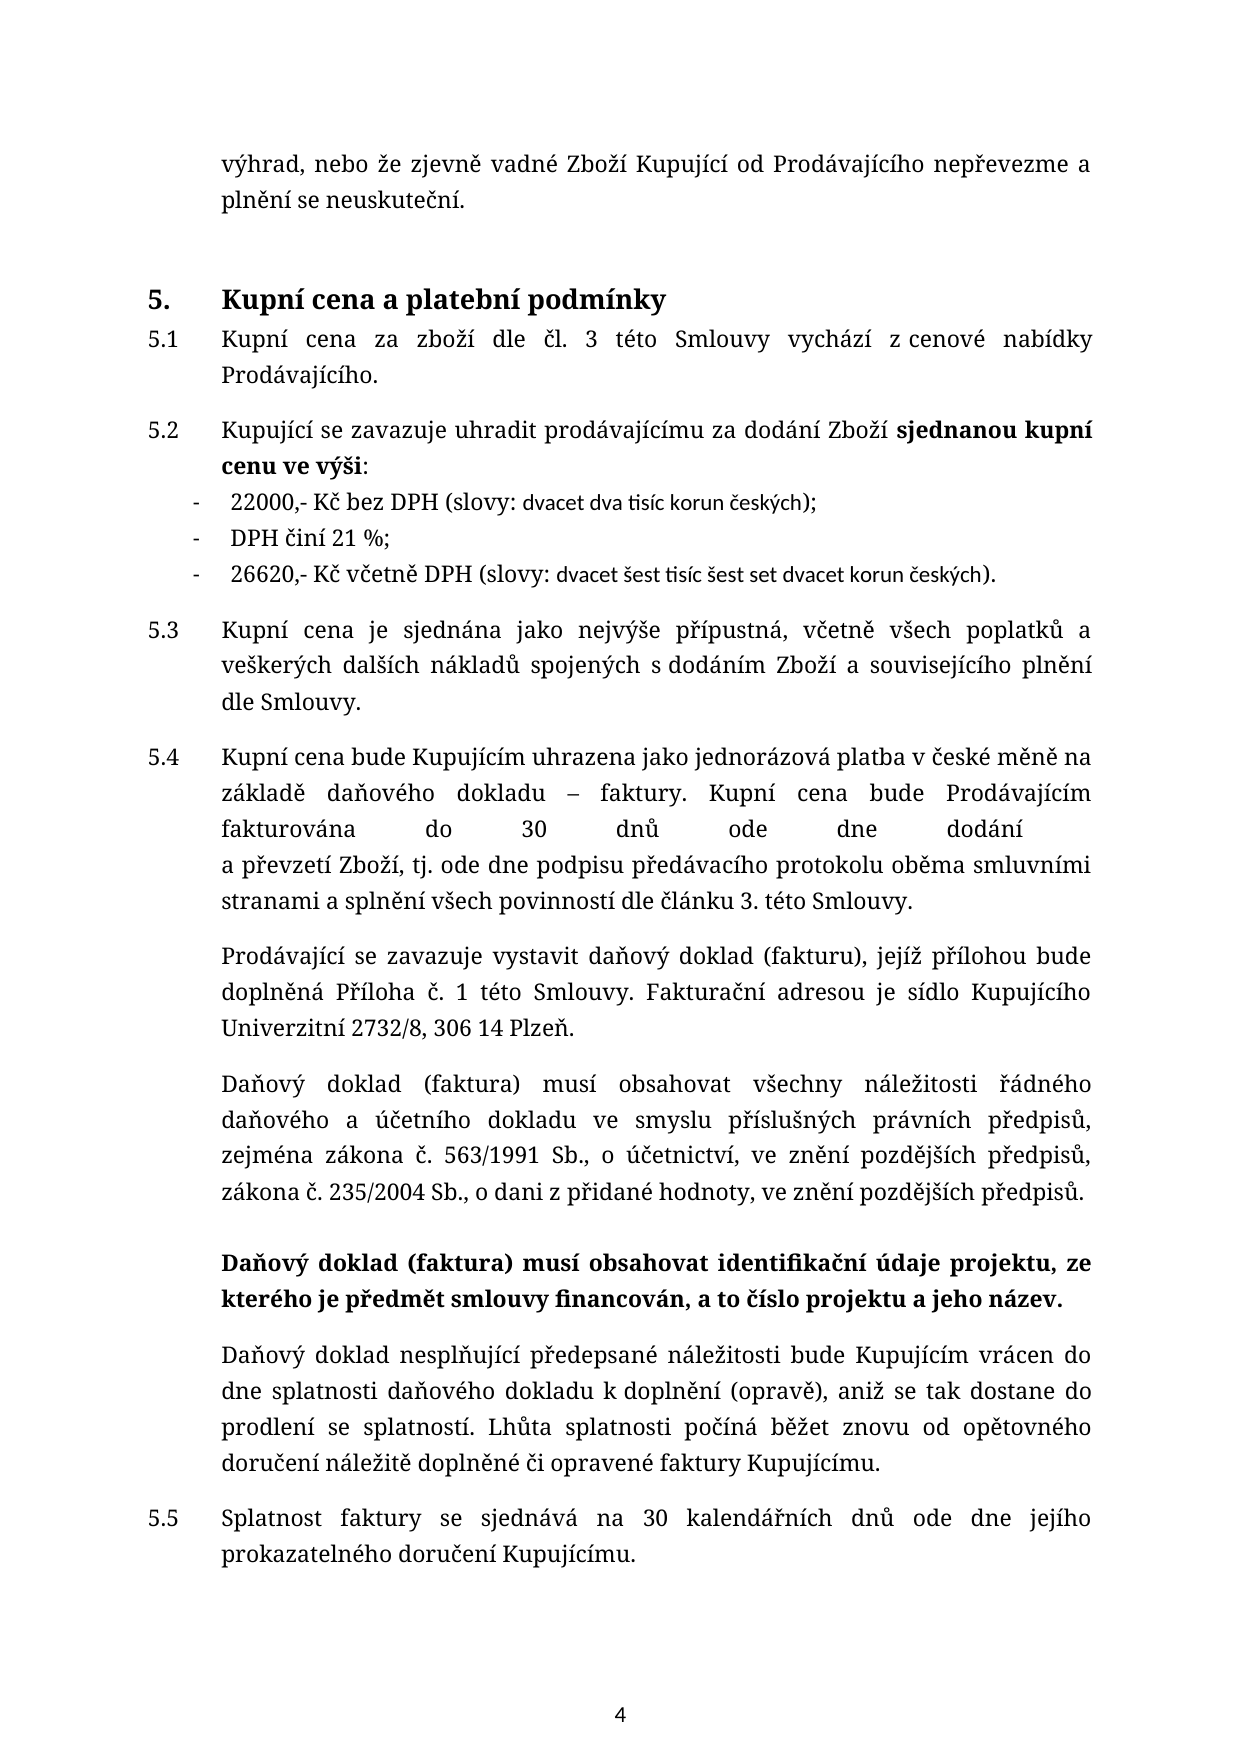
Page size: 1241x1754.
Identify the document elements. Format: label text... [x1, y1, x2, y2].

text 5.4 Kupní cena bude Kupujícím uhrazena jako jednorázová platba v české měně na základě daňového dokladu – faktury. Kupní cena bude Prodávajícím fakturována do 30 dnů ode dne dodání a převzetí Zboží, tj. ode dne podpisu předávacího protokolu oběma smluvními stranami a splnění všech povinností dle článku 3. této Smlouvy. [148, 741, 1093, 916]
list 26620,- Kč včetně DPH (slovy: dvacet šest tisíc šest set dvacet korun českých). [193, 558, 1093, 589]
text 5.2 Kupující se zavazuje uhradit prodávajícímu za dodání Zboží sjednanou kupní cenu ve výši: [148, 414, 1093, 481]
text Daňový doklad nesplňující předepsané náležitosti bude Kupujícím vrácen do dne splatnosti daňového dokladu k doplnění (opravě), aniž se tak dostane do prodlení se splatností. Lhůta splatnosti počíná běžet znovu od opětovného doručení náležitě doplněné či opravené faktury Kupujícímu. [221, 1339, 1093, 1478]
text 5.1 Kupní cena za zboží dle čl. 3 této Smlouvy vychází z cenové nabídky Prodávajícího. [148, 323, 1093, 390]
text 5.5 Splatnost faktury se sjednává na 30 kalendářních dnů ode dne jejího prokazatelného doručení Kupujícímu. [148, 1502, 1093, 1569]
list DPH činí 21 %; [193, 522, 1093, 553]
text Daňový doklad (faktura) musí obsahovat všechny náležitosti řádného daňového a účetního dokladu ve smyslu příslušných právních předpisů, zejména zákona č. 563/1991 Sb., o účetnictví, ve znění pozdějších předpisů, zákona č. 235/2004 Sb., o dani z přidané hodnoty, ve znění pozdějších předpisů. [221, 1068, 1093, 1207]
text 5.3 Kupní cena je sjednána jako nejvýše přípustná, včetně všech poplatků a veškerých dalších nákladů spojených s dodáním Zboží a souvisejícího plnění dle Smlouvy. [148, 613, 1093, 717]
list 22000,- Kč bez DPH (slovy: dvacet dva tisíc korun českých); [193, 486, 1093, 517]
text Daňový doklad (faktura) musí obsahovat identifikační údaje projektu, ze kterého je předmět smlouvy financován, a to číslo projektu a jeho název. [221, 1247, 1093, 1314]
text Prodávající se zavazuje vystavit daňový doklad (fakturu), jejíž přílohou bude doplněná Příloha č. 1 této Smlouvy. Fakturační adresou je sídlo Kupujícího Univerzitní 2732/8, 306 14 Plzeň. [221, 940, 1093, 1043]
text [148, 148, 1093, 215]
text 5. Kupní cena a platební podmínky [148, 280, 1093, 317]
